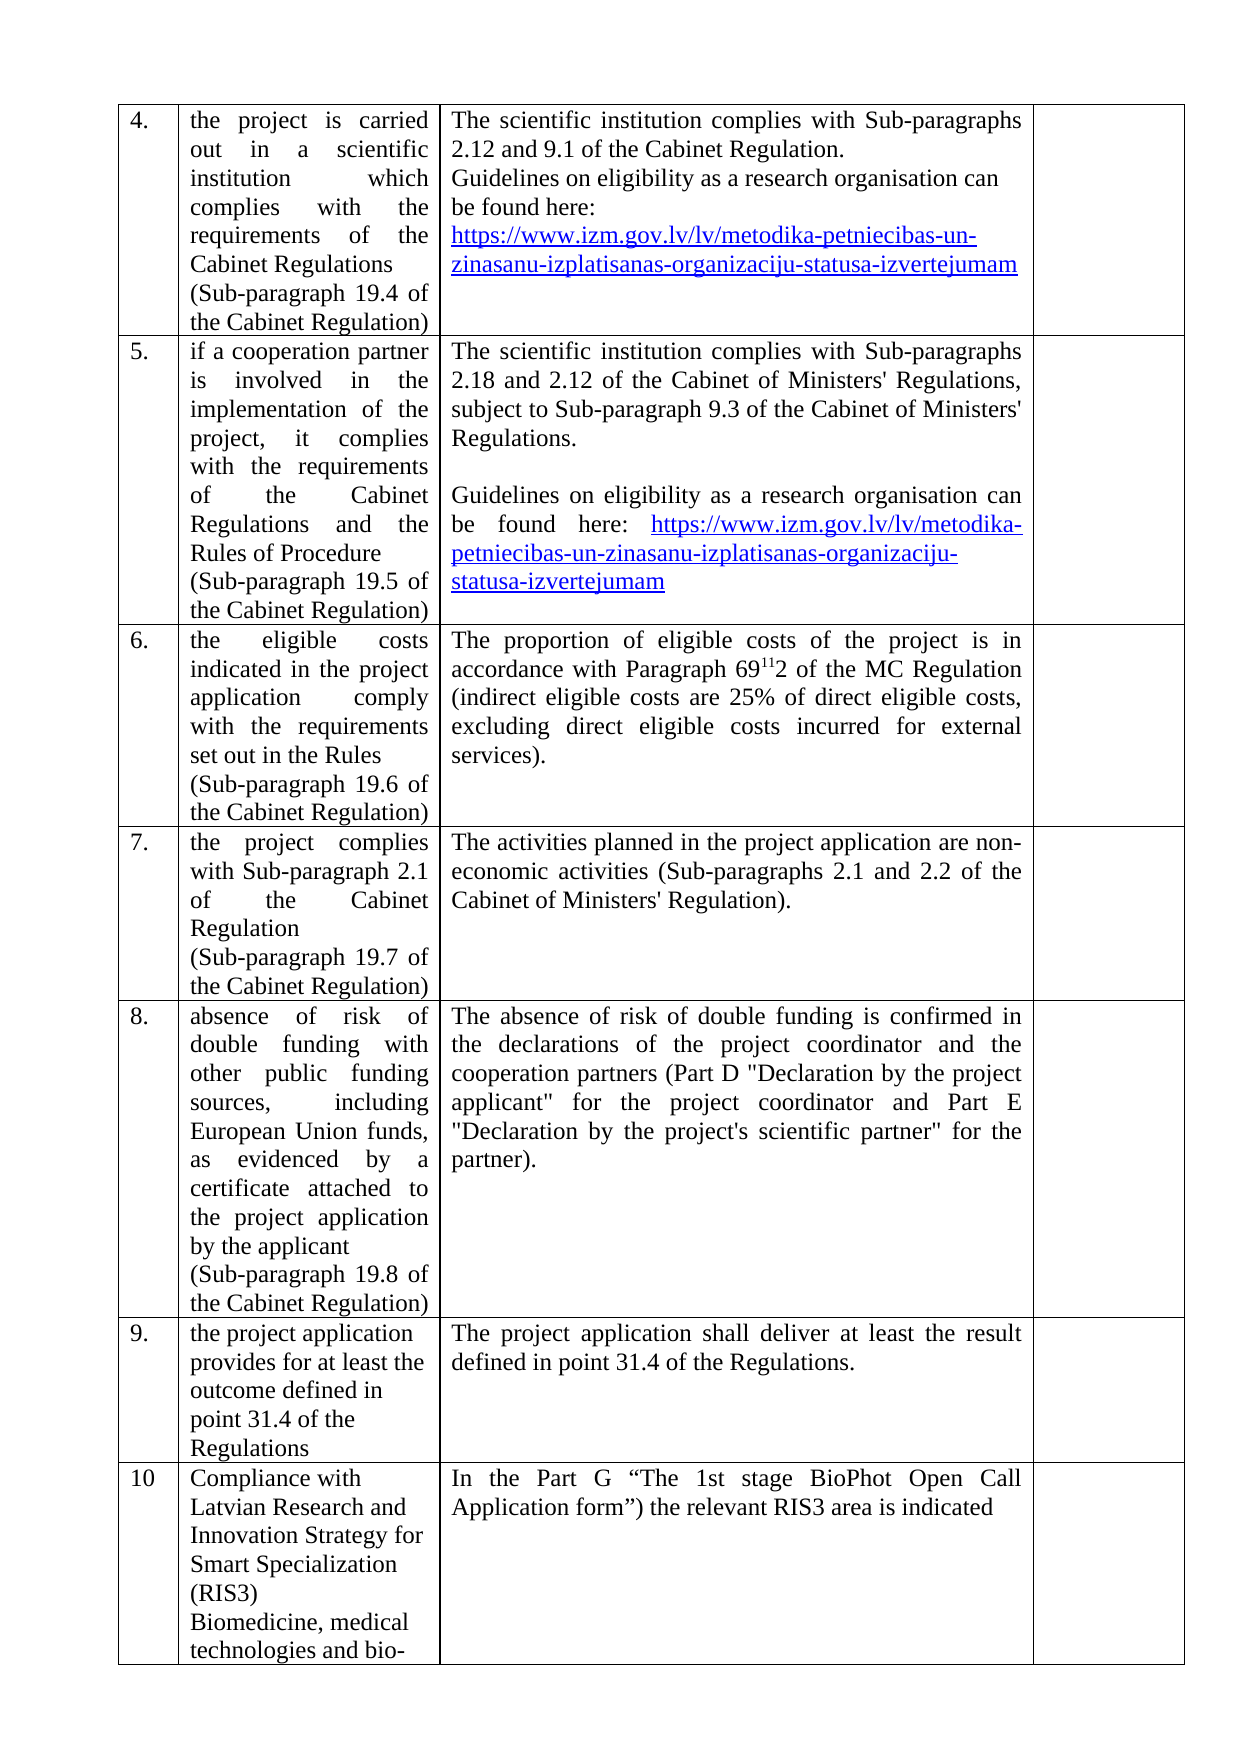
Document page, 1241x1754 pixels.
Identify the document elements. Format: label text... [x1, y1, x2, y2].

table_cell The scientific institution complies with Sub-paragraphs 2.12 and 9.1 of the Cabinet Regulation. Guidelines on eligibility as a research organisation can be found here: https://www.izm.gov.lv/lv/metodika-petniecibas-un-zinasanu-izplatisanas-organizaciju-statusa-izvertejumam [441, 105, 1033, 335]
table_cell The activities planned in the project application are non-economic activities (Sub-paragraphs 2.1 and 2.2 of the Cabinet of Ministers' Regulation). [441, 827, 1033, 1000]
table_cell the project complies with Sub-paragraph 2.1 of the Cabinet Regulation (Sub-paragraph 19.7 of the Cabinet Regulation) [179, 827, 439, 1000]
table_cell [1034, 1318, 1184, 1462]
table_cell 10 [119, 1463, 178, 1664]
table_cell the project application provides for at least the outcome defined in point 31.4 of the Regulations [179, 1318, 439, 1462]
table_cell if a cooperation partner is involved in the implementation of the project, it complies with the requirements of the Cabinet Regulations and the Rules of Procedure (Sub-paragraph 19.5 of the Cabinet Regulation) [179, 336, 439, 624]
table_cell [1034, 625, 1184, 826]
table_cell The scientific institution complies with Sub-paragraphs 2.18 and 2.12 of the Cabinet of Ministers' Regulations, subject to Sub-paragraph 9.3 of the Cabinet of Ministers' Regulations. Guidelines on eligibility as a research organisation can be found here: https://www.izm.gov.lv/lv/metodika-petniecibas-un-zinasanu-izplatisanas-organizaciju-statusa-izvertejumam [441, 336, 1033, 624]
table_cell [1034, 827, 1184, 1000]
table_cell 6. [119, 625, 178, 826]
table_cell [1034, 1001, 1184, 1317]
table_cell 5. [119, 336, 178, 624]
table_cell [441, 1463, 1033, 1664]
table_cell The absence of risk of double funding is confirmed in the declarations of the project coordinator and the cooperation partners (Part D "Declaration by the project applicant" for the project coordinator and Part E "Declaration by the project's scientific partner" for the partner). [441, 1001, 1033, 1317]
table_cell [1034, 105, 1184, 335]
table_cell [179, 1463, 439, 1664]
table_cell The project application shall deliver at least the result defined in point 31.4 of the Regulations. [441, 1318, 1033, 1462]
table_cell 4. [119, 105, 178, 335]
table_cell 7. [119, 827, 178, 1000]
table_cell the eligible costs indicated in the project application comply with the requirements set out in the Rules (Sub-paragraph 19.6 of the Cabinet Regulation) [179, 625, 439, 826]
table_cell 8. [119, 1001, 178, 1317]
table_cell [1034, 336, 1184, 624]
table_cell 9. [119, 1318, 178, 1462]
table_cell the project is carried out in a scientific institution which complies with the requirements of the Cabinet Regulations (Sub-paragraph 19.4 of the Cabinet Regulation) [179, 105, 439, 335]
table_cell [1034, 1463, 1184, 1664]
table_cell absence of risk of double funding with other public funding sources, including European Union funds, as evidenced by a certificate attached to the project application by the applicant (Sub-paragraph 19.8 of the Cabinet Regulation) [179, 1001, 439, 1317]
table_cell The proportion of eligible costs of the project is in accordance with Paragraph 69112 of the MC Regulation (indirect eligible costs are 25% of direct eligible costs, excluding direct eligible costs incurred for external services). [441, 625, 1033, 826]
